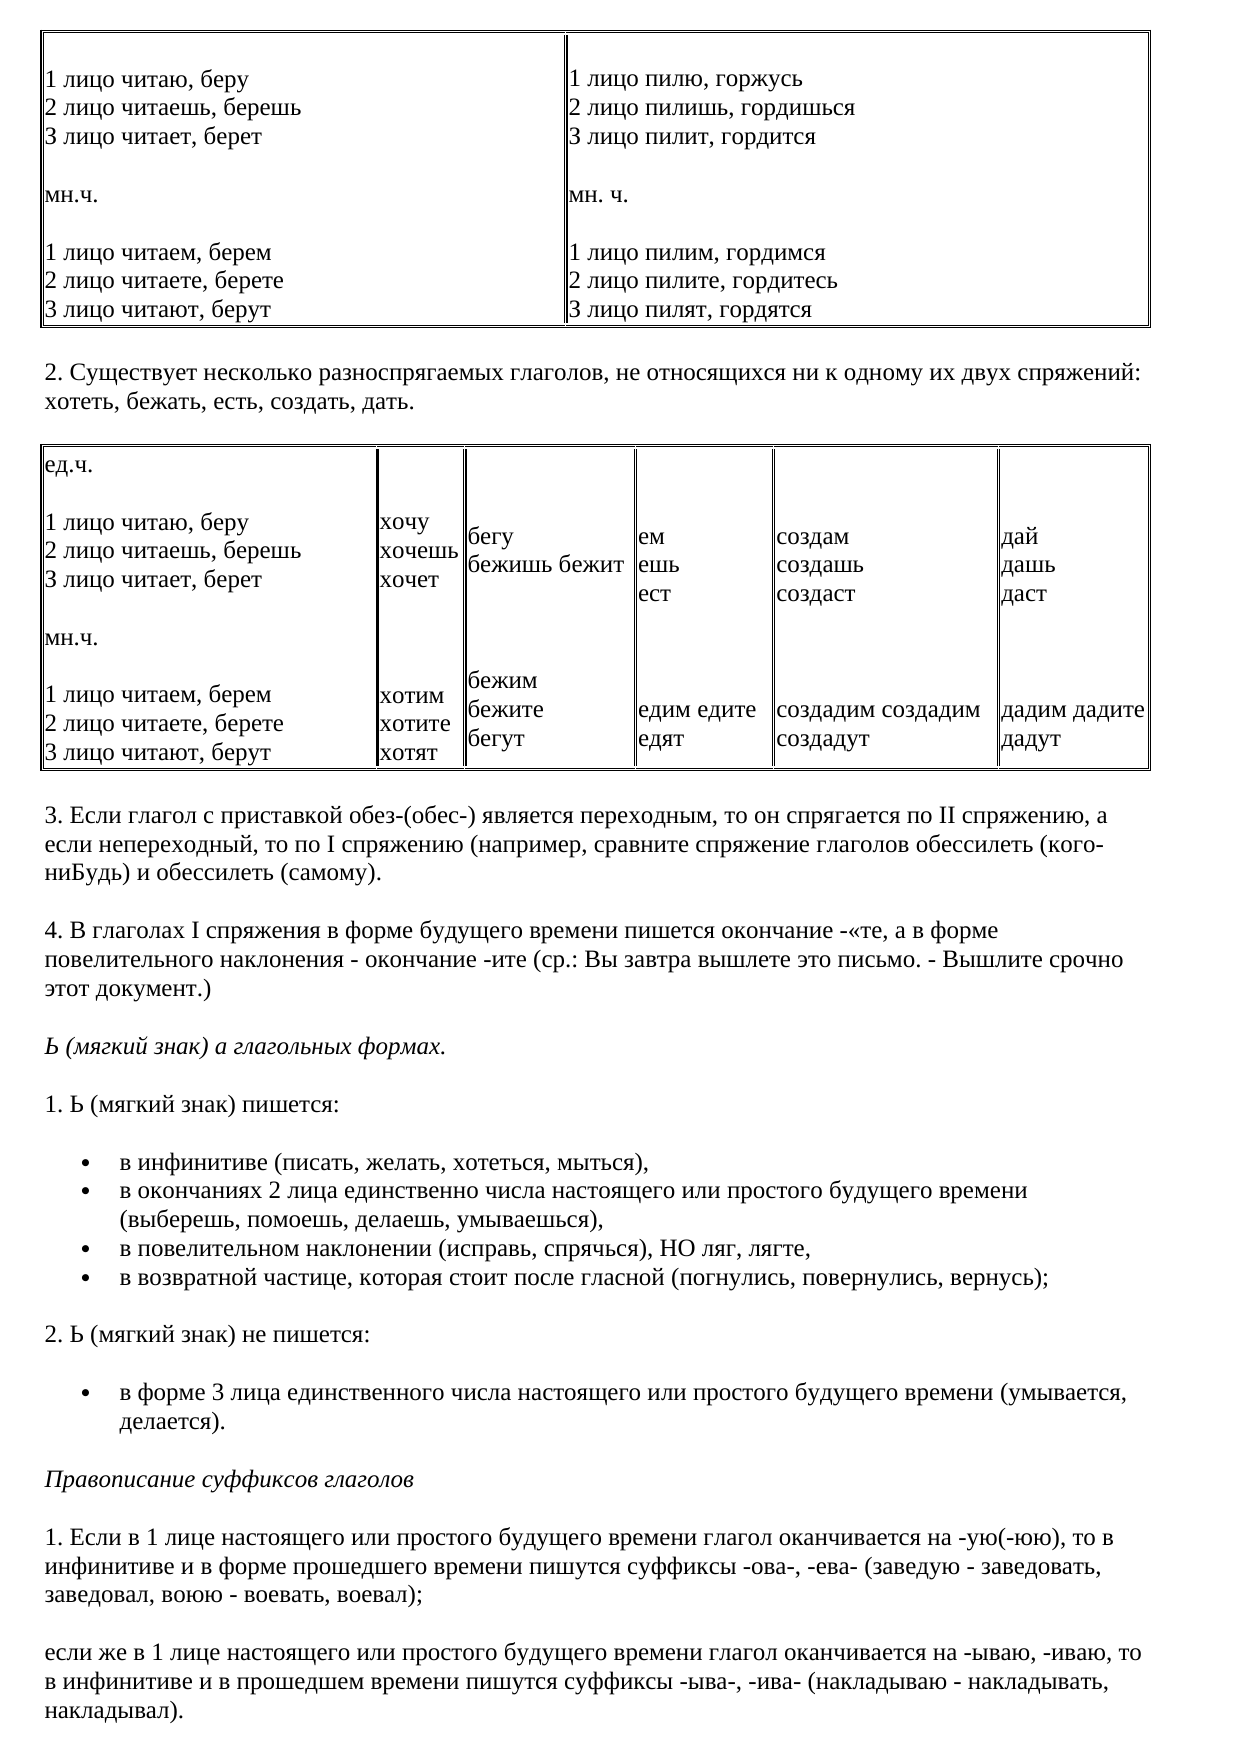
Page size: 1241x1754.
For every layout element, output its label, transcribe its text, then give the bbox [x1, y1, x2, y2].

list в форме 3 лица единственного числа настоящего или простого будущего времени (умывается, делается). [82, 1377, 1152, 1435]
table_header ем ешь ест едим едите едят [636, 447, 774, 768]
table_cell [566, 33, 1148, 325]
text если же в 1 лице настоящего или простого будущего времени глагол оканчивается на -ываю, -иваю, то в инфинитиве и в прошедшем времени пишутся суффиксы -ыва-, -ива- (накладываю - накладывать, накладывал). [44, 1637, 1152, 1724]
table_header хочу хочешь хочет хотим хотите хотят [377, 445, 465, 768]
table_header бегу бежишь бежит бежим бежите бегут [465, 447, 636, 768]
list в инфинитиве (писать, желать, хотеться, мыться), [82, 1147, 1152, 1175]
table_header создам создашь создаст создадим создадим создадут [774, 447, 999, 768]
list в повелительном наклонении (исправь, спрячься), НО ляг, лягте, [82, 1233, 1152, 1262]
text Ь (мягкий знак) а глагольных формах. [44, 1031, 1152, 1059]
text 1. Ь (мягкий знак) пишется: [44, 1089, 1152, 1117]
list в возвратной частице, которая стоит после гласной (погнулись, повернулись, вернусь); [82, 1262, 1152, 1290]
list в окончаниях 2 лица единственно числа настоящего или простого будущего времени (выберешь, помоешь, делаешь, умываешься), [82, 1175, 1152, 1233]
text 4. В глаголах I спряжения в форме будущего времени пишется окончание -«те, а в форме повелительного наклонения - окончание -ите (ср.: Вы завтра вышлете это письмо. - Вышлите срочно этот документ.) [44, 915, 1152, 1002]
table_header дай дашь даст дадим дадите дадут [999, 447, 1148, 768]
text 1. Если в 1 лице настоящего или простого будущего времени глагол оканчивается на -ую(-юю), то в инфинитиве и в форме прошедшего времени пишутся суффиксы -ова-, -ева- (заведую - заведовать, заведовал, воюю - воевать, воевал); [44, 1522, 1152, 1608]
text 3. Если глагол с приставкой обез-(обес-) является переходным, то он спрягается по II спряжению, а если непереходный, то по I спряжению (например, сравните спряжение глаголов обессилеть (кого-ниБудь) и обессилеть (самому). [44, 800, 1152, 886]
text Правописание суффиксов глаголов [44, 1464, 1152, 1493]
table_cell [44, 31, 566, 325]
text 2. Ь (мягкий знак) не пишется: [44, 1319, 1152, 1348]
text 2. Существует несколько разноспрягаемых глаголов, не относящихся ни к одному их двух спряжений: хотеть, бежать, есть, создать, дать. [44, 357, 1152, 414]
table_header ед.ч. 1 лицо читаю, беру 2 лицо читаешь, берешь З лицо читает, берет мн.ч. 1 лицо читаем, берем 2 лицо читаете, берете 3 лицо читают, берут [42, 445, 377, 768]
